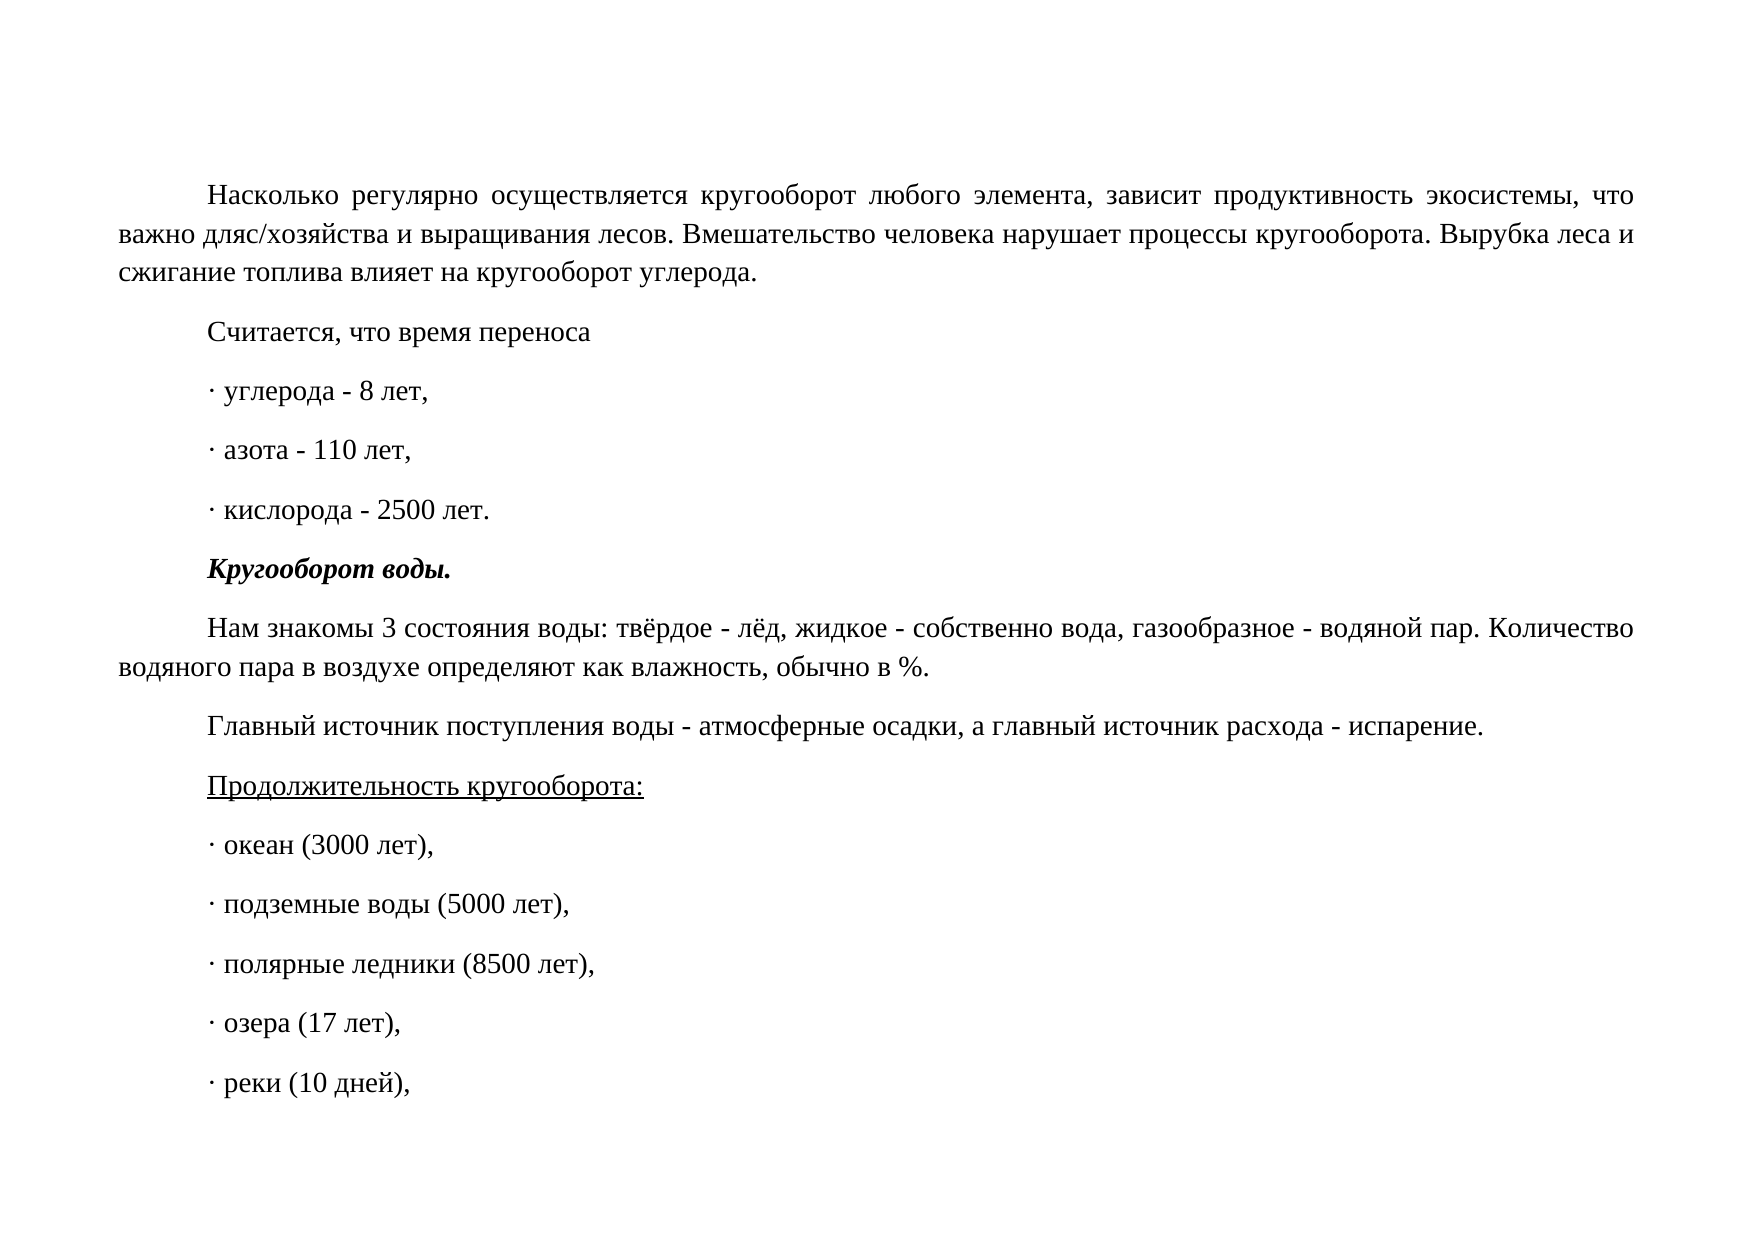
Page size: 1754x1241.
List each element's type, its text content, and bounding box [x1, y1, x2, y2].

text · подземные воды (5000 лет), [118, 887, 1636, 920]
text · реки (10 дней), [118, 1065, 1636, 1098]
text Продолжительность кругооборота: [118, 768, 1636, 801]
text · озера (17 лет), [118, 1005, 1636, 1039]
text Главный источник поступления воды - атмосферные осадки, а главный источник расхода - испарение. [118, 708, 1636, 742]
text · полярные ледники (8500 лет), [118, 946, 1636, 979]
text · кислорода - 2500 лет. [118, 492, 1636, 525]
text · углерода - 8 лет, [118, 373, 1636, 407]
text Нам знакомы 3 состояния воды: твёрдое - лёд, жидкое - собственно вода, газообразное - водяной пар. Количество водяного пара в воздухе определяют как влажность, обычно в %. [118, 611, 1636, 683]
text Насколько регулярно осуществляется кругооборот любого элемента, зависит продуктивность экосистемы, что важно дляс/хозяйства и выращивания лесов. Вмешательство человека нарушает процессы кругооборота. Вырубка леса и сжигание топлива влияет на кругооборот углерода. [118, 177, 1636, 288]
text · океан (3000 лет), [118, 827, 1636, 861]
text Кругооборот воды. [118, 551, 1636, 585]
text · азота - 110 лет, [118, 432, 1636, 466]
text Считается, что время переноса [118, 314, 1636, 347]
